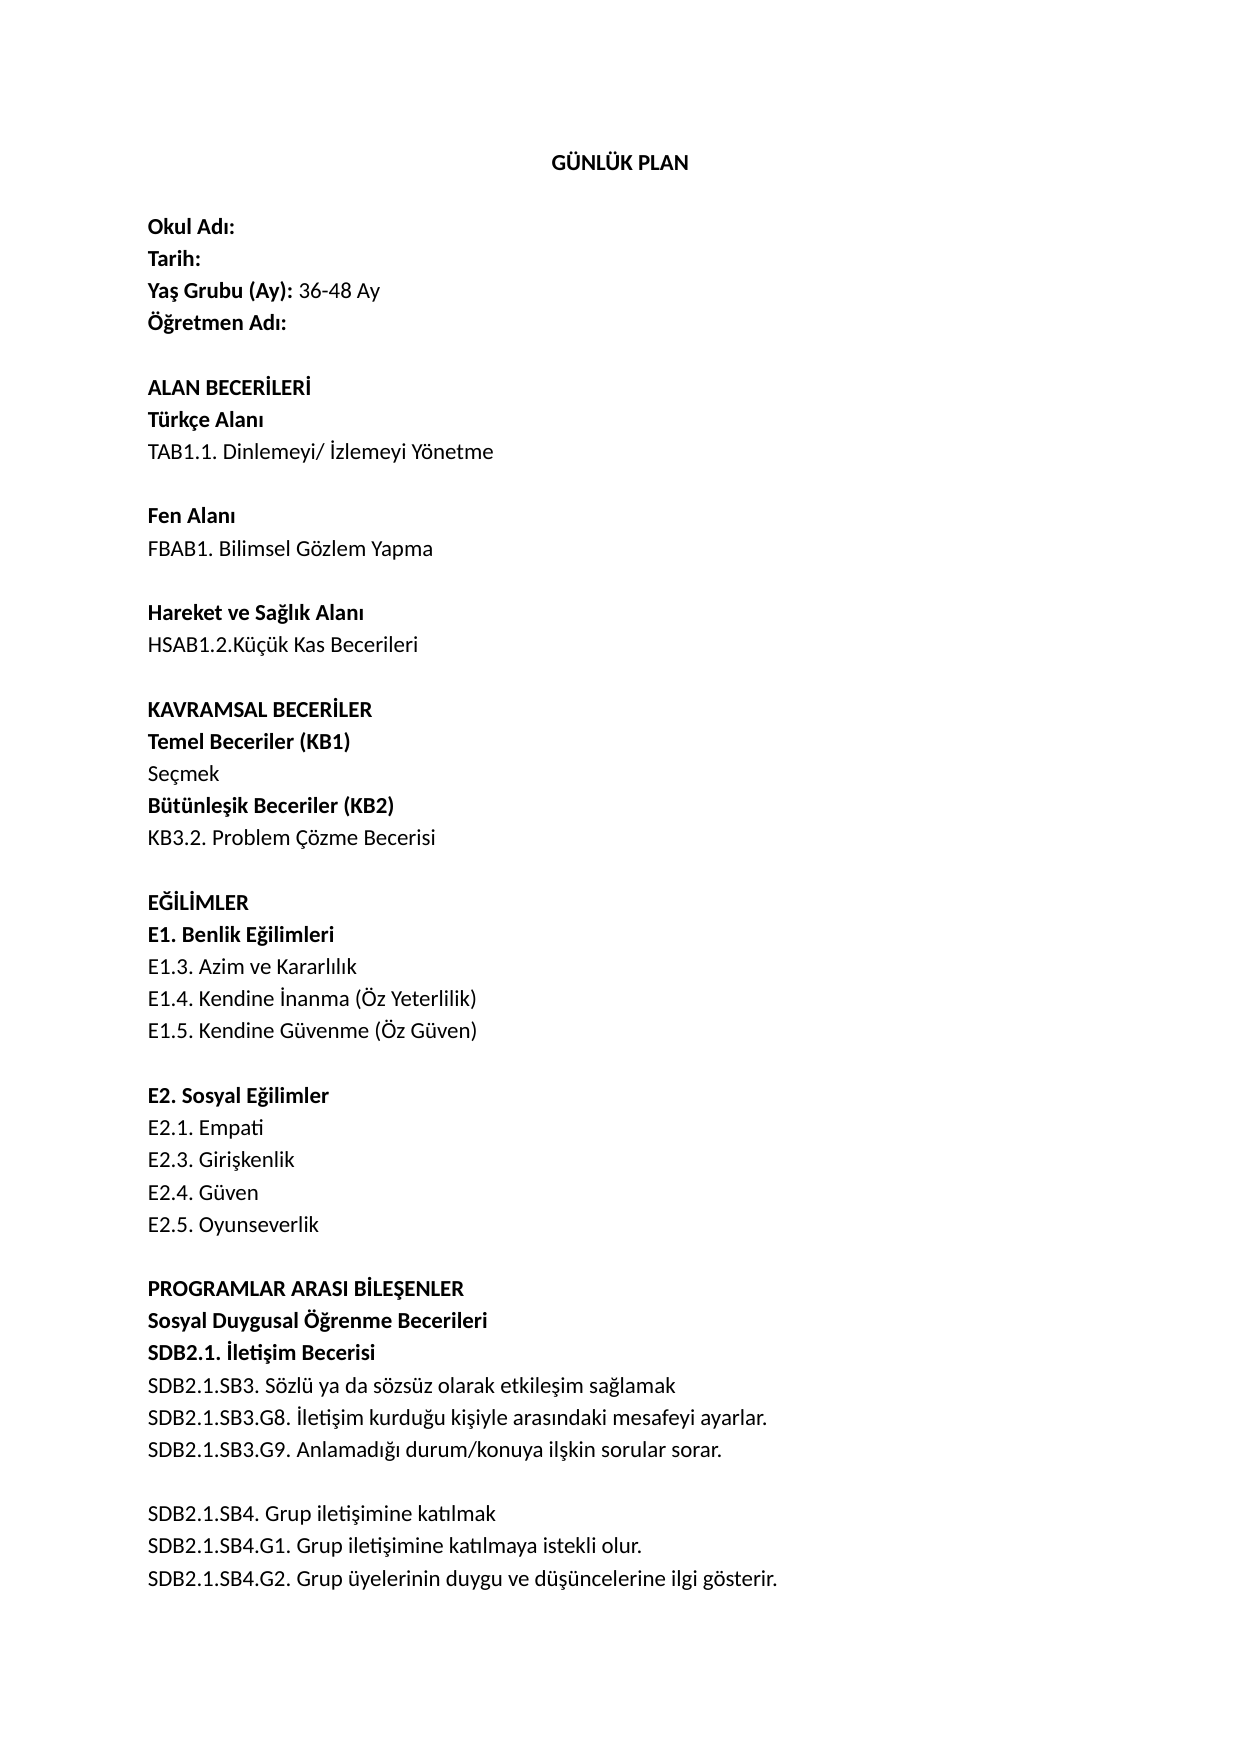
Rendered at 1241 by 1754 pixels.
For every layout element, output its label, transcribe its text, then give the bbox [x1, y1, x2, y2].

text SDB2.1.SB4. Grup iletişimine katılmak [148, 1499, 1093, 1527]
text E2.3. Girişkenlik [148, 1145, 1093, 1173]
text Yaş Grubu (Ay): 36-48 Ay [148, 276, 1093, 304]
text Tarih: [148, 244, 1093, 272]
text E2. Sosyal Eğilimler [148, 1081, 1093, 1109]
text SDB2.1.SB3.G8. İletişim kurduğu kişiyle arasındaki mesafeyi ayarlar. [148, 1403, 1093, 1431]
text PROGRAMLAR ARASI BİLEŞENLER [148, 1274, 1093, 1302]
text Okul Adı: [148, 212, 1093, 240]
text Temel Beceriler (KB1) [148, 727, 1093, 755]
text SDB2.1.SB3.G9. Anlamadığı durum/konuya ilşkin sorular sorar. [148, 1435, 1093, 1463]
text TAB1.1. Dinlemeyi/ İzlemeyi Yönetme [148, 437, 1093, 465]
text Hareket ve Sağlık Alanı [148, 598, 1093, 626]
text Seçmek [148, 759, 1093, 787]
text SDB2.1.SB3. Sözlü ya da sözsüz olarak etkileşim sağlamak [148, 1371, 1093, 1399]
text SDB2.1.SB4.G2. Grup üyelerinin duygu ve düşüncelerine ilgi gösterir. [148, 1564, 1093, 1592]
text KAVRAMSAL BECERİLER [148, 695, 1093, 723]
text Sosyal Duygusal Öğrenme Becerileri [148, 1306, 1093, 1334]
text E2.4. Güven [148, 1178, 1093, 1206]
text GÜNLÜK PLAN [148, 148, 1093, 176]
text E2.1. Empati [148, 1113, 1093, 1141]
text EĞİLİMLER [148, 888, 1093, 916]
text Bütünleşik Beceriler (KB2) [148, 791, 1093, 819]
text E1.5. Kendine Güvenme (Öz Güven) [148, 1017, 1093, 1045]
text Türkçe Alanı [148, 405, 1093, 433]
text E1.4. Kendine İnanma (Öz Yeterlilik) [148, 984, 1093, 1012]
text ALAN BECERİLERİ [148, 373, 1093, 401]
text KB3.2. Problem Çözme Becerisi [148, 823, 1093, 852]
text Fen Alanı [148, 502, 1093, 530]
text E1.3. Azim ve Kararlılık [148, 952, 1093, 980]
text Öğretmen Adı: [148, 308, 1093, 337]
text HSAB1.2.Küçük Kas Becerileri [148, 630, 1093, 658]
text FBAB1. Bilimsel Gözlem Yapma [148, 534, 1093, 562]
text SDB2.1.SB4.G1. Grup iletişimine katılmaya istekli olur. [148, 1532, 1093, 1560]
text SDB2.1. İletişim Becerisi [148, 1338, 1093, 1367]
text E2.5. Oyunseverlik [148, 1210, 1093, 1238]
text E1. Benlik Eğilimleri [148, 920, 1093, 948]
